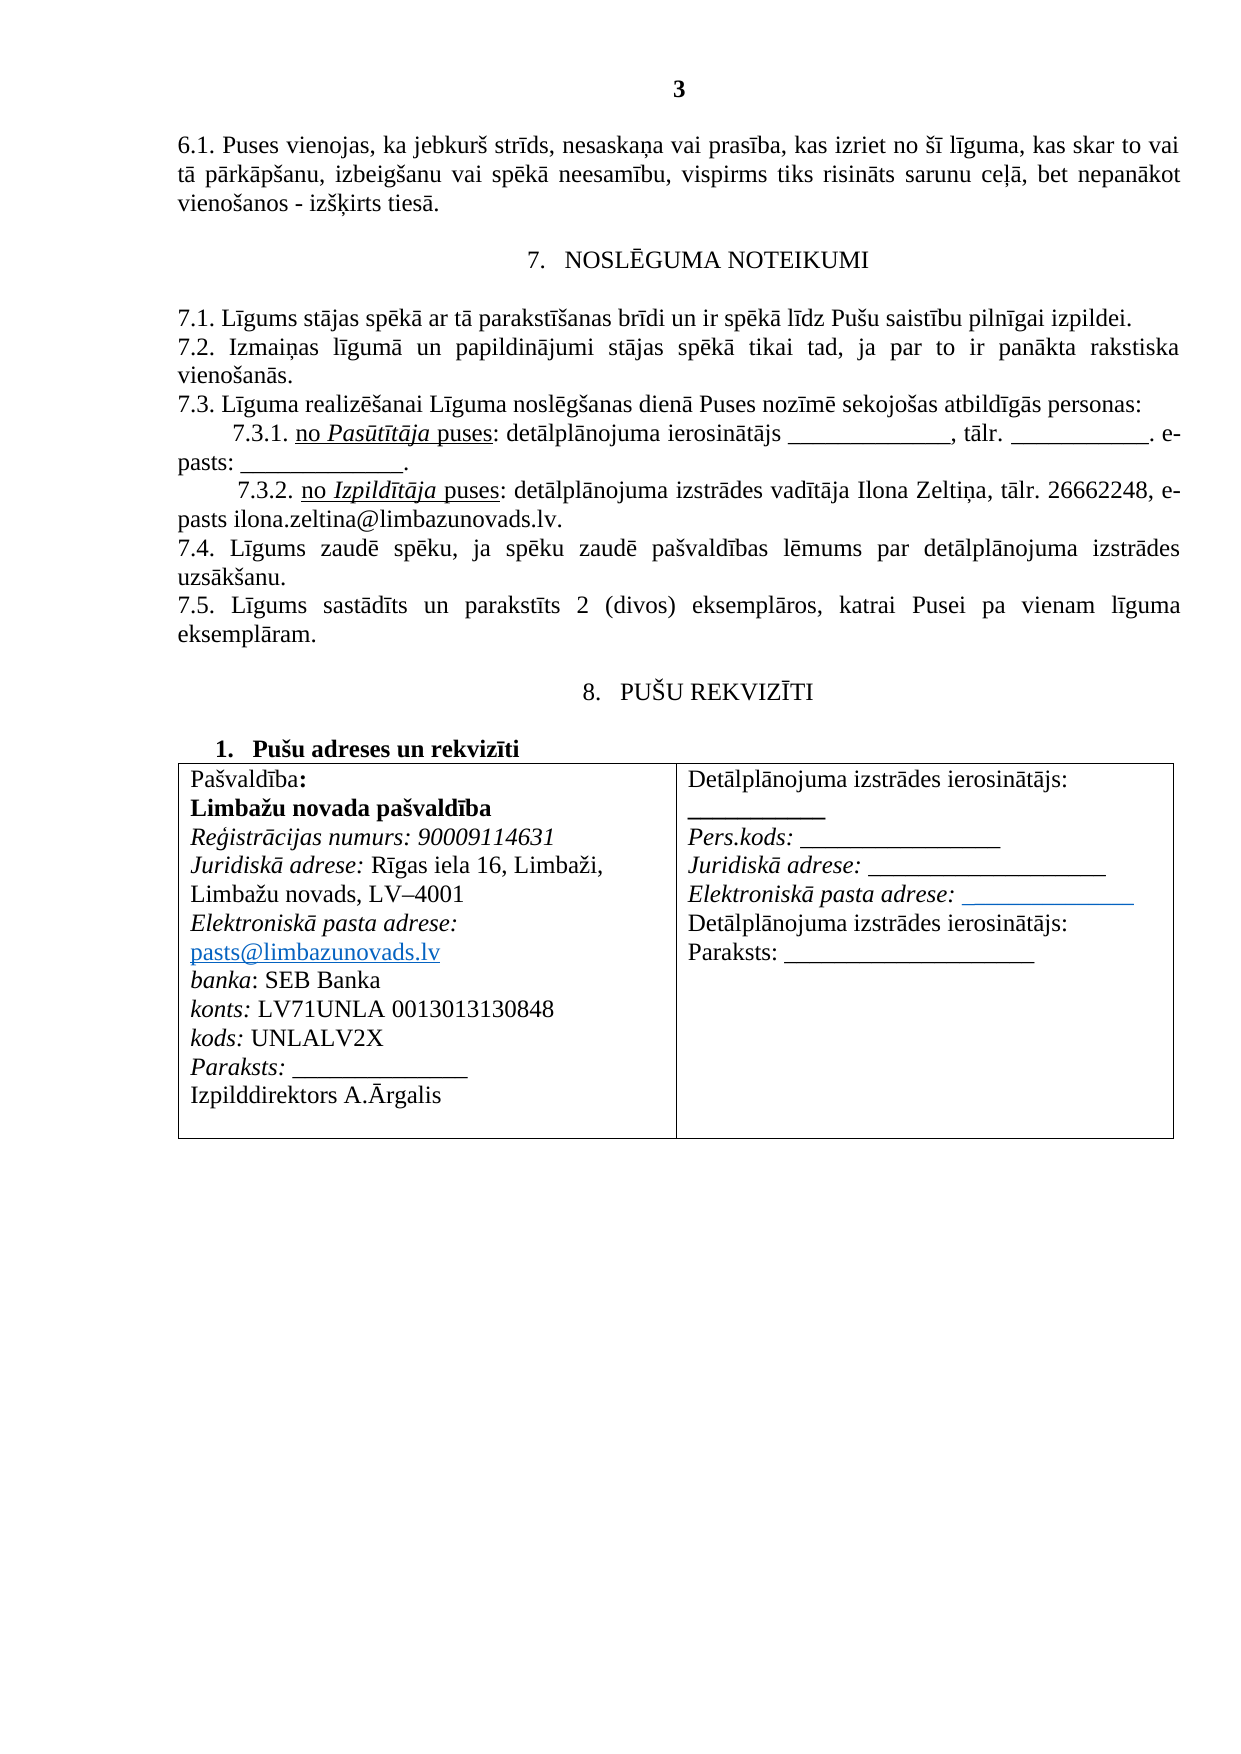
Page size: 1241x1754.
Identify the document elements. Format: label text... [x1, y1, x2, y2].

list NOSLĒGUMA NOTEIKUMI [215, 246, 1181, 274]
table_header Detālplānojuma izstrādes ierosinātājs: ___________ Pers.kods: ________________ Juridiskā adrese: ___________________ Elektroniskā pasta adrese: _______________ Detālplānojuma izstrādes ierosinātājs: Paraksts: ____________________ [677, 764, 1173, 1138]
text 7.2. Izmaiņas līgumā un papildinājumi stājas spēkā tikai tad, ja par to ir panākta rakstiska vienošanās. [177, 332, 1181, 389]
list Pušu adreses un rekvizīti [215, 734, 1181, 763]
text 7.5. Līgums sastādīts un parakstīts 2 (divos) eksemplāros, katrai Pusei pa vienam līguma eksemplāram. [177, 591, 1181, 648]
text 7.3.1. no Pasūtītāja puses: detālplānojuma ierosinātājs _____________, tālr. ___________. e-pasts: _____________. [177, 418, 1181, 476]
text 7.1. Līgums stājas spēkā ar tā parakstīšanas brīdi un ir spēkā līdz Pušu saistību pilnīgai izpildei. [177, 303, 1181, 332]
text 6.1. Puses vienojas, ka jebkurš strīds, nesaskaņa vai prasība, kas izriet no šī līguma, kas skar to vai tā pārkāpšanu, izbeigšanu vai spēkā neesamību, vispirms tiks risināts sarunu ceļā, bet nepanākot vienošanos - izšķirts tiesā. [177, 131, 1181, 217]
list PUŠU REKVIZĪTI [215, 677, 1181, 706]
text 7.3.2. no Izpildītāja puses: detālplānojuma izstrādes vadītāja Ilona Zeltiņa, tālr. 26662248, e-pasts ilona.zeltina@limbazunovads.lv. [177, 476, 1181, 533]
text 7.4. Līgums zaudē spēku, ja spēku zaudē pašvaldības lēmums par detālplānojuma izstrādes uzsākšanu. [177, 533, 1181, 591]
table_header Pašvaldība: Limbažu novada pašvaldība Reģistrācijas numurs: 90009114631 Juridiskā adrese: Rīgas iela 16, Limbaži, Limbažu novads, LV–4001 Elektroniskā pasta adrese: pasts@limbazunovads.lv banka: SEB Banka konts: LV71UNLA 0013013130848 kods: UNLALV2X Paraksts: ______________ Izpilddirektors A.Ārgalis [179, 764, 676, 1138]
text 7.3. Līguma realizēšanai Līguma noslēgšanas dienā Puses nozīmē sekojošas atbildīgās personas: [177, 389, 1181, 418]
